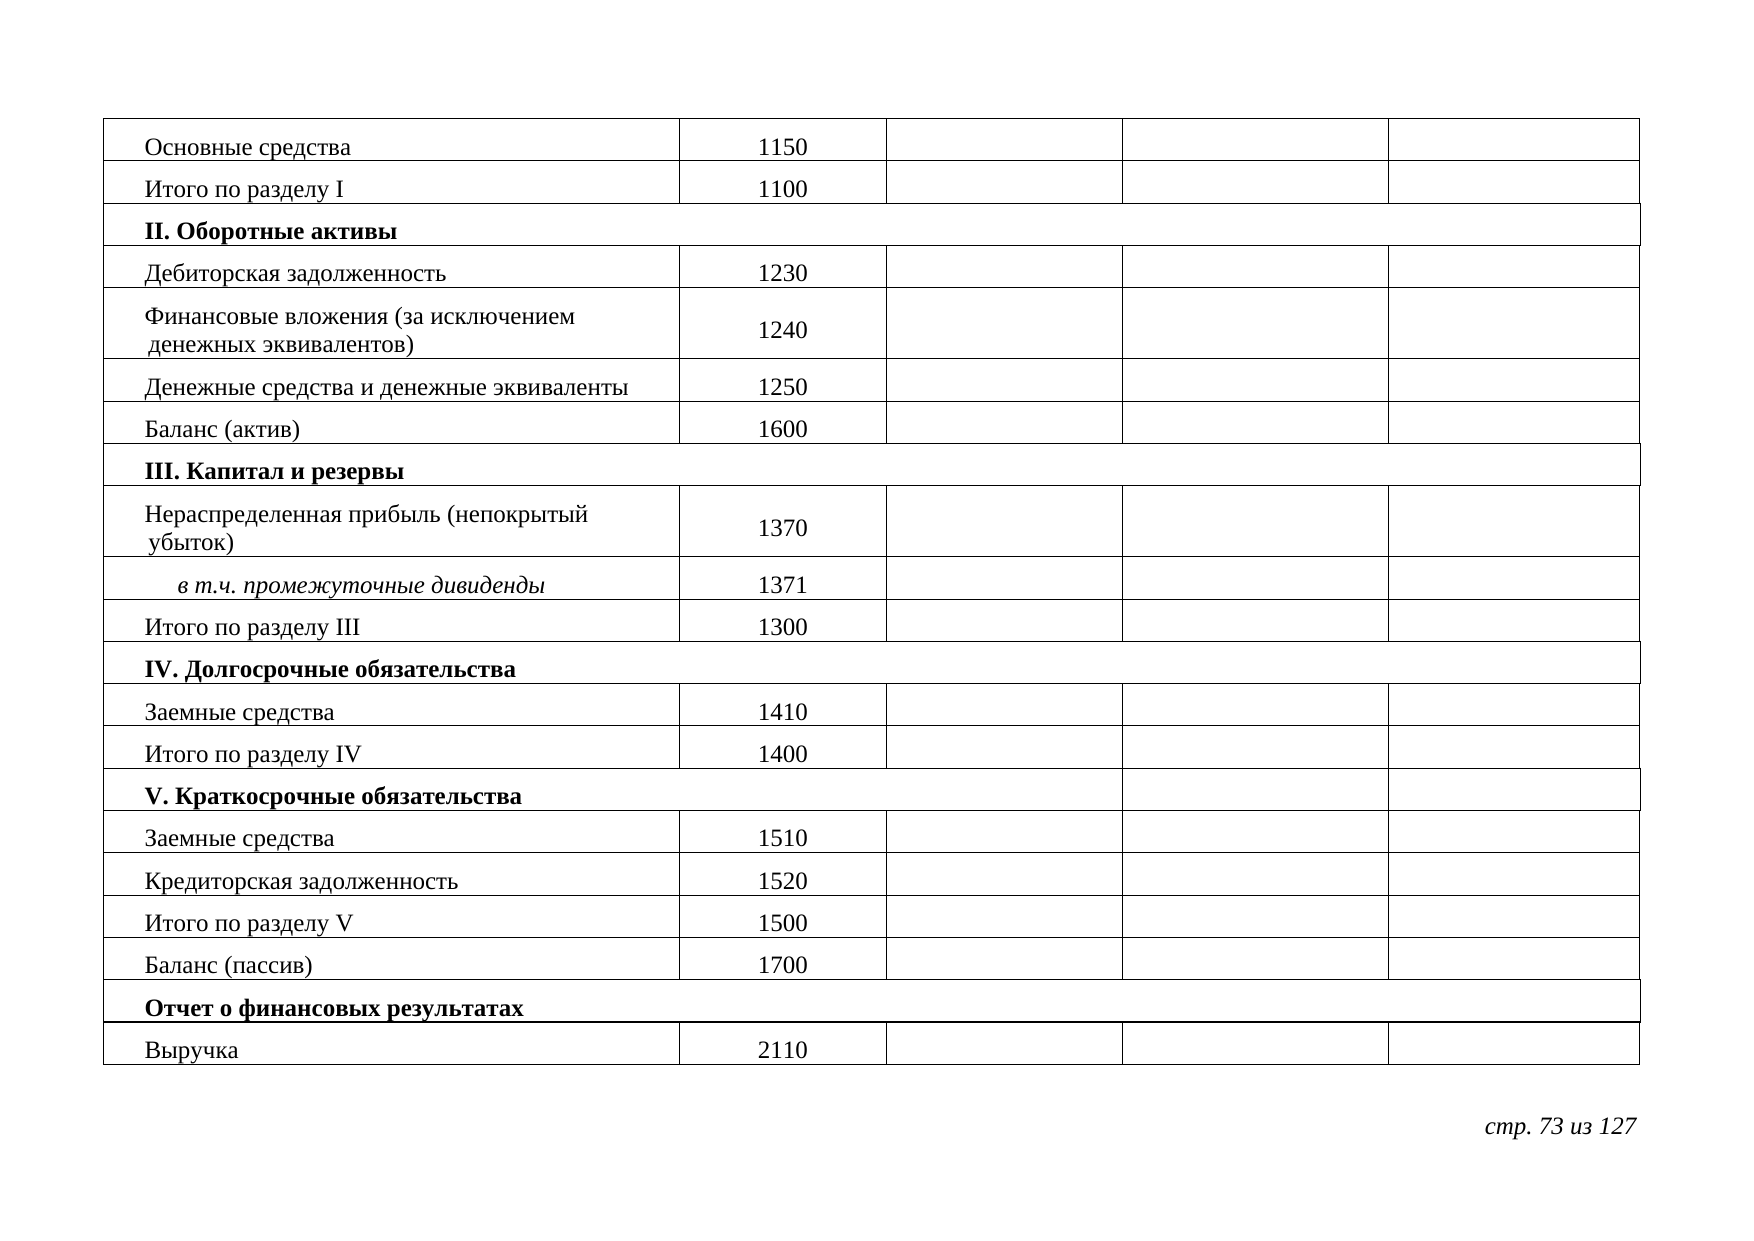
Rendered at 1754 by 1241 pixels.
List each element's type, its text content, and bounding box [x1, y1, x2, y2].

table_cell [1123, 288, 1388, 358]
table_cell II. Оборотные активы [104, 204, 1640, 245]
table_cell 1230 [680, 246, 886, 287]
table_cell [1389, 600, 1639, 641]
table_cell [1123, 161, 1388, 203]
table_cell Дебиторская задолженность [104, 246, 679, 287]
table_cell [887, 1023, 1122, 1064]
table_cell 1520 [680, 853, 886, 894]
table_cell 1100 [680, 161, 886, 203]
table_cell Нераспределенная прибыль (непокрытый убыток) [104, 486, 679, 556]
table_cell [1389, 769, 1640, 810]
table_cell [887, 288, 1122, 358]
table_cell [1389, 557, 1639, 598]
table_cell 1510 [680, 811, 886, 852]
table_cell Итого по разделу I [104, 161, 679, 203]
table_cell [1389, 288, 1639, 358]
table_cell Кредиторская задолженность [104, 853, 679, 894]
table_cell [1389, 1023, 1639, 1064]
table_cell Итого по разделу IV [104, 726, 679, 768]
table_cell [1389, 359, 1639, 401]
table_cell Заемные средства [104, 811, 679, 852]
table_cell [887, 557, 1122, 598]
table_cell [1389, 811, 1639, 852]
table_cell 1410 [680, 684, 886, 725]
table_cell [1389, 684, 1639, 725]
table_cell Баланс (пассив) [104, 938, 679, 979]
table_cell [1123, 486, 1388, 556]
table_cell [887, 726, 1122, 768]
table_cell [1389, 726, 1639, 768]
table_cell [1389, 853, 1639, 894]
table_cell Отчет о финансовых результатах [104, 980, 1640, 1021]
table_cell [887, 402, 1122, 443]
table_cell [1123, 1023, 1388, 1064]
table_cell V. Краткосрочные обязательства [104, 769, 1122, 810]
table_cell в т.ч. промежуточные дивиденды [104, 557, 679, 598]
table_cell [887, 119, 1122, 160]
table_cell [1389, 896, 1639, 937]
table_cell [1389, 161, 1639, 203]
table_cell [887, 938, 1122, 979]
table_cell 1240 [680, 288, 886, 358]
table_cell 1600 [680, 402, 886, 443]
table_cell Основные средства [104, 119, 679, 160]
table_cell 1370 [680, 486, 886, 556]
table_cell [887, 600, 1122, 641]
table_cell [1389, 938, 1639, 979]
table_cell 1400 [680, 726, 886, 768]
table_cell [1123, 726, 1388, 768]
table_cell 1150 [680, 119, 886, 160]
table_cell Заемные средства [104, 684, 679, 725]
table_cell Баланс (актив) [104, 402, 679, 443]
table_cell [887, 486, 1122, 556]
table_cell [1123, 769, 1388, 810]
table_cell [887, 246, 1122, 287]
table_cell Денежные средства и денежные эквиваленты [104, 359, 679, 401]
table_cell [887, 161, 1122, 203]
table_cell [1389, 119, 1639, 160]
table_cell [887, 684, 1122, 725]
table_cell 1250 [680, 359, 886, 401]
table_cell Итого по разделу V [104, 896, 679, 937]
table_cell IV. Долгосрочные обязательства [104, 642, 1640, 683]
table_cell 1371 [680, 557, 886, 598]
table_cell [1123, 359, 1388, 401]
table_cell [1389, 402, 1639, 443]
table_cell [1123, 402, 1388, 443]
table_cell [1123, 811, 1388, 852]
table_cell [1389, 246, 1639, 287]
table_cell [1123, 600, 1388, 641]
table_cell [1123, 853, 1388, 894]
table_cell [1123, 246, 1388, 287]
table_cell Финансовые вложения (за исключением денежных эквивалентов) [104, 288, 679, 358]
table_cell [887, 896, 1122, 937]
table_cell [887, 853, 1122, 894]
table_cell 1300 [680, 600, 886, 641]
table_cell [1123, 119, 1388, 160]
table_cell Выручка [104, 1023, 679, 1064]
table_cell [1123, 684, 1388, 725]
table_cell [887, 811, 1122, 852]
table_cell 2110 [680, 1023, 886, 1064]
table_cell [1389, 486, 1639, 556]
table_cell Итого по разделу III [104, 600, 679, 641]
table_cell III. Капитал и резервы [104, 444, 1640, 485]
table_cell [1123, 896, 1388, 937]
table_cell 1700 [680, 938, 886, 979]
table_cell 1500 [680, 896, 886, 937]
table_cell [1123, 938, 1388, 979]
table_cell [1123, 557, 1388, 598]
table_cell [887, 359, 1122, 401]
